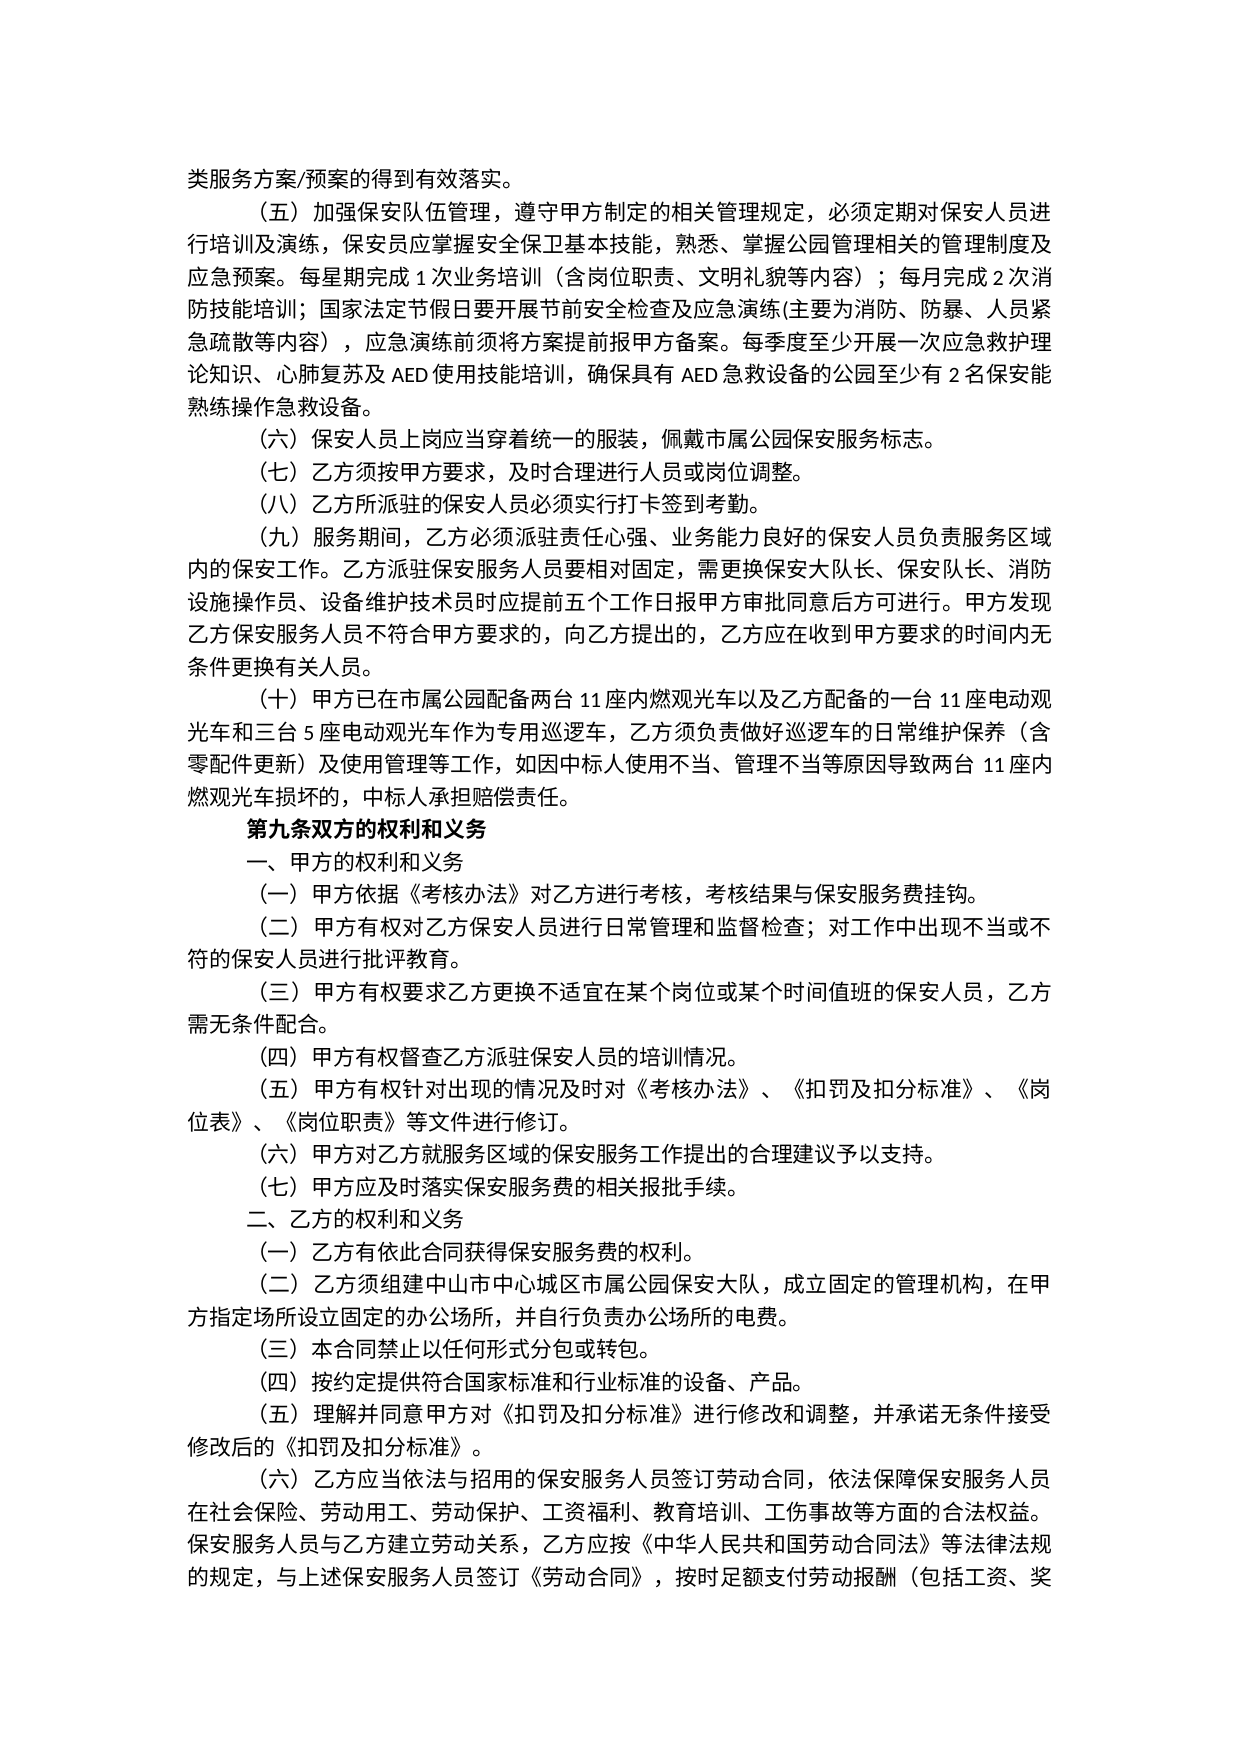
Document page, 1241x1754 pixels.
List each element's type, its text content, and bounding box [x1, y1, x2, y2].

text （六）甲方对乙方就服务区域的保安服务工作提出的合理建议予以支持。 [187, 1137, 1053, 1169]
text （一）乙方有依此合同获得保安服务费的权利。 [187, 1234, 1053, 1267]
text （五）甲方有权针对出现的情况及时对《考核办法》、《扣罚及扣分标准》、《岗位表》、《岗位职责》等文件进行修订。 [187, 1072, 1053, 1137]
text （四）甲方有权督查乙方派驻保安人员的培训情况。 [187, 1039, 1053, 1072]
text （六）保安人员上岗应当穿着统一的服装，佩戴市属公园保安服务标志。 [187, 422, 1053, 454]
text 第九条双方的权利和义务 [187, 812, 1053, 844]
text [187, 162, 1053, 194]
text （七）甲方应及时落实保安服务费的相关报批手续。 [187, 1169, 1053, 1202]
text 一、甲方的权利和义务 [187, 844, 1053, 877]
text （三）甲方有权要求乙方更换不适宜在某个岗位或某个时间值班的保安人员，乙方需无条件配合。 [187, 974, 1053, 1039]
text （二）乙方须组建中山市中心城区市属公园保安大队，成立固定的管理机构，在甲方指定场所设立固定的办公场所，并自行负责办公场所的电费。 [187, 1267, 1053, 1332]
text （四）按约定提供符合国家标准和行业标准的设备、产品。 [187, 1364, 1053, 1397]
text （三）本合同禁止以任何形式分包或转包。 [187, 1332, 1053, 1364]
text （五）加强保安队伍管理，遵守甲方制定的相关管理规定，必须定期对保安人员进行培训及演练，保安员应掌握安全保卫基本技能，熟悉、掌握公园管理相关的管理制度及应急预案。每星期完成1次业务培训（含岗位职责、文明礼貌等内容）；每月完成2次消防技能培训；国家法定节假日要开展节前安全检查及应急演练(主要为消防、防暴、人员紧急疏散等内容），应急演练前须将方案提前报甲方备案。每季度至少开展一次应急救护理论知识、心肺复苏及AED使用技能培训，确保具有AED急救设备的公园至少有2名保安能熟练操作急救设备。 [187, 194, 1053, 422]
text （七）乙方须按甲方要求，及时合理进行人员或岗位调整。 [187, 454, 1053, 487]
text 二、乙方的权利和义务 [187, 1202, 1053, 1234]
text （二）甲方有权对乙方保安人员进行日常管理和监督检查；对工作中出现不当或不符的保安人员进行批评教育。 [187, 909, 1053, 974]
text （九）服务期间，乙方必须派驻责任心强、业务能力良好的保安人员负责服务区域内的保安工作。乙方派驻保安服务人员要相对固定，需更换保安大队长、保安队长、消防设施操作员、设备维护技术员时应提前五个工作日报甲方审批同意后方可进行。甲方发现乙方保安服务人员不符合甲方要求的，向乙方提出的，乙方应在收到甲方要求的时间内无条件更换有关人员。 [187, 519, 1053, 682]
text （十）甲方已在市属公园配备两台11座内燃观光车以及乙方配备的一台11座电动观光车和三台5座电动观光车作为专用巡逻车，乙方须负责做好巡逻车的日常维护保养（含零配件更新）及使用管理等工作，如因中标人使用不当、管理不当等原因导致两台11座内燃观光车损坏的，中标人承担赔偿责任。 [187, 682, 1053, 812]
text （八）乙方所派驻的保安人员必须实行打卡签到考勤。 [187, 487, 1053, 519]
text （一）甲方依据《考核办法》对乙方进行考核，考核结果与保安服务费挂钩。 [187, 877, 1053, 909]
text （五）理解并同意甲方对《扣罚及扣分标准》进行修改和调整，并承诺无条件接受修改后的《扣罚及扣分标准》。 [187, 1397, 1053, 1462]
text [187, 1462, 1053, 1592]
